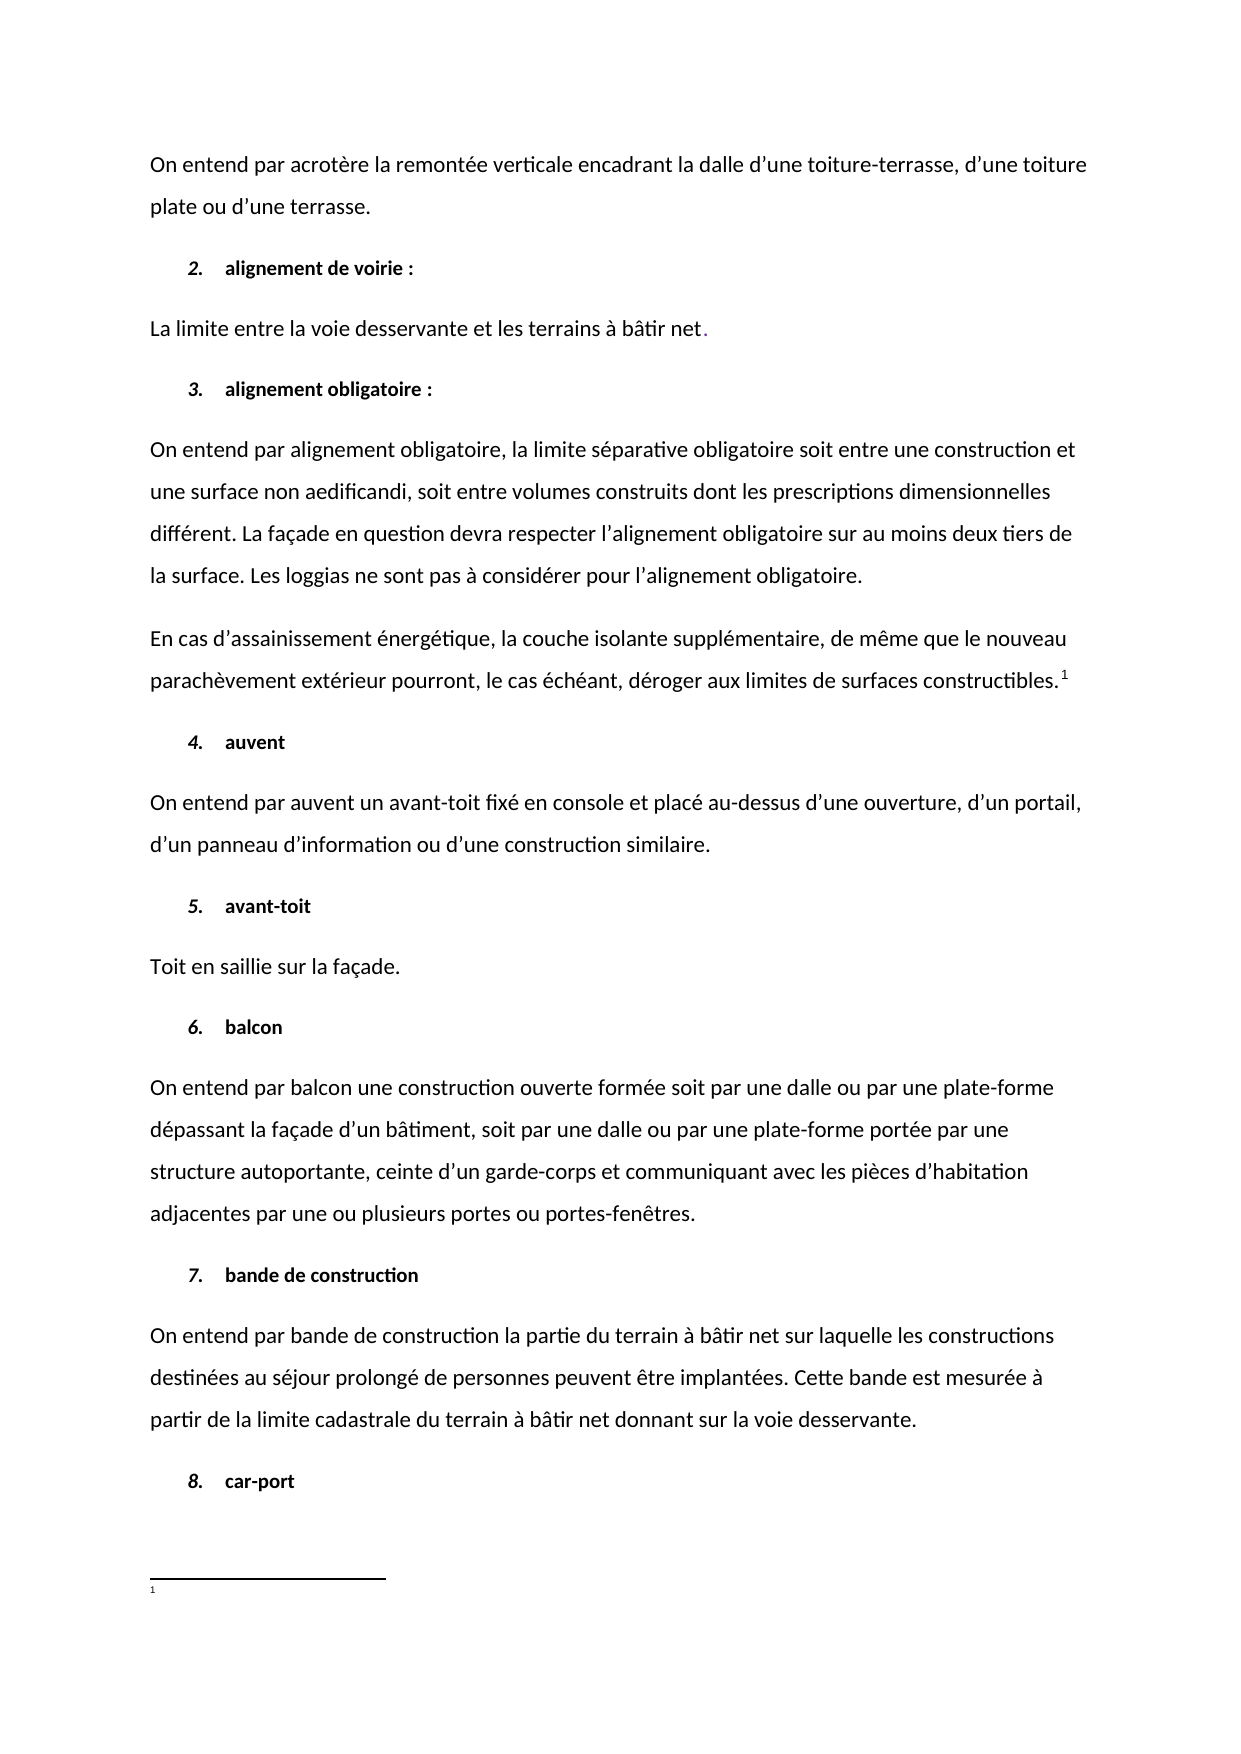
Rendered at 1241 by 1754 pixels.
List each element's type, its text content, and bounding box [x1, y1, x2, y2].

list alignement obligatoire : [187, 377, 1090, 402]
list balcon [187, 1014, 1090, 1040]
list car-port [187, 1468, 1090, 1493]
text La limite entre la voie desservante et les terrains à bâtir net. [150, 314, 1090, 342]
list alignement de voirie : [187, 255, 1090, 280]
text On entend par acrotère la remontée verticale encadrant la dalle d’une toiture-terrasse, d’une toiture plate ou d’une terrasse. [150, 150, 1090, 220]
text En cas d’assainissement énergétique, la couche isolante supplémentaire, de même que le nouveau parachèvement extérieur pourront, le cas échéant, déroger aux limites de surfaces constructibles. [150, 624, 1090, 694]
text On entend par bande de construction la partie du terrain à bâtir net sur laquelle les constructions destinées au séjour prolongé de personnes peuvent être implantées. Cette bande est mesurée à partir de la limite cadastrale du terrain à bâtir net donnant sur la voie desservante. [150, 1321, 1090, 1433]
list avant-toit [187, 893, 1090, 918]
text On entend par alignement obligatoire, la limite séparative obligatoire soit entre une construction et une surface non aedificandi, soit entre volumes construits dont les prescriptions dimensionnelles différent. La façade en question devra respecter l’alignement obligatoire sur au moins deux tiers de la surface. Les loggias ne sont pas à considérer pour l’alignement obligatoire. [150, 436, 1090, 589]
list auvent [187, 729, 1090, 754]
text On entend par auvent un avant-toit fixé en console et placé au-dessus d’une ouverture, d’un portail, d’un panneau d’information ou d’une construction similaire. [150, 788, 1090, 858]
list bande de construction [187, 1262, 1090, 1288]
text On entend par balcon une construction ouverte formée soit par une dalle ou par une plate-forme dépassant la façade d’un bâtiment, soit par une dalle ou par une plate-forme portée par une structure autoportante, ceinte d’un garde-corps et communiquant avec les pièces d’habitation adjacentes par une ou plusieurs portes ou portes-fenêtres. [150, 1073, 1090, 1227]
text Toit en saillie sur la façade. [150, 952, 1090, 980]
